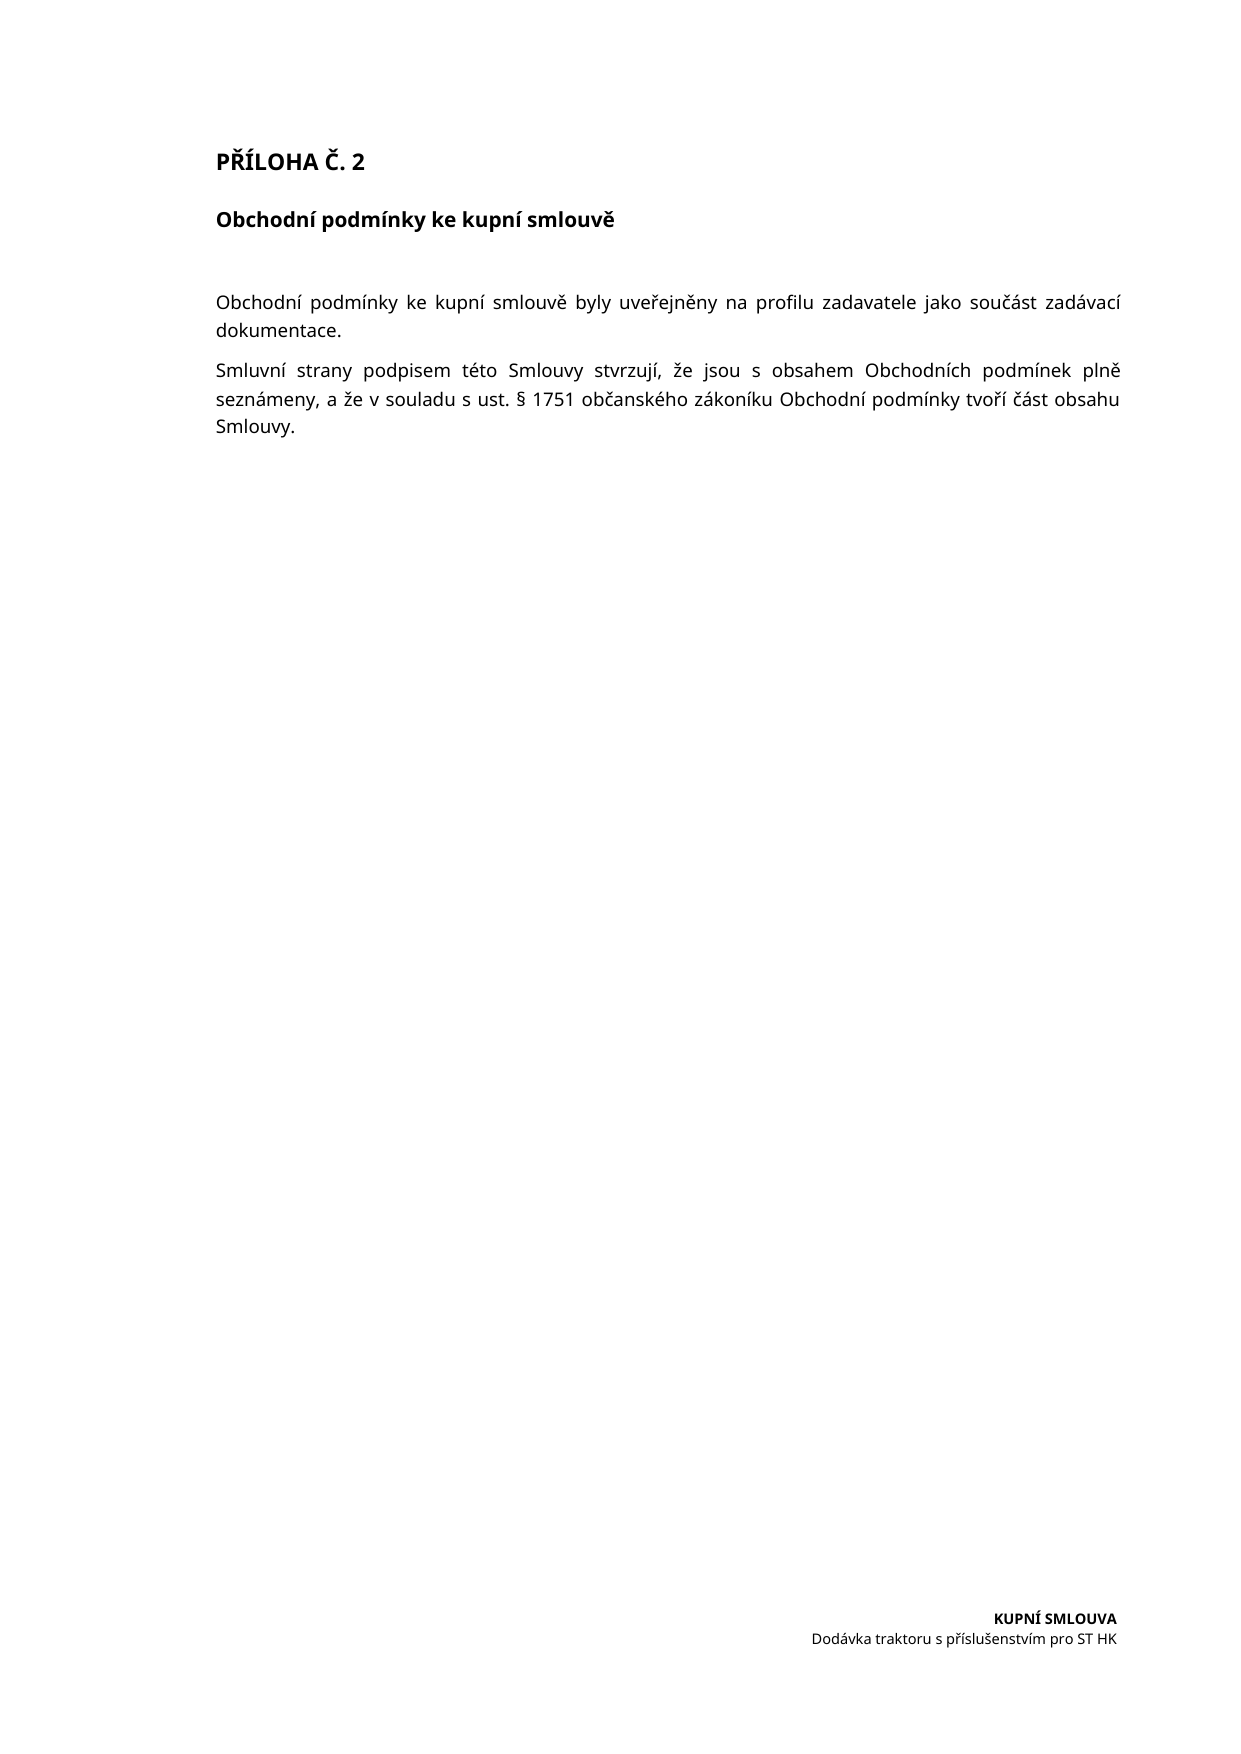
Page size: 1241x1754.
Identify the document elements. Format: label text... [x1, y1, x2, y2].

text Příloha č. 2 [216, 146, 1122, 177]
text Smluvní strany podpisem této Smlouvy stvrzují, že jsou s obsahem Obchodních podmínek plně seznámeny, a že v souladu s ust. § 1751 občanského zákoníku Obchodní podmínky tvoří část obsahu Smlouvy. [216, 358, 1122, 439]
text Obchodní podmínky ke kupní smlouvě byly uveřejněny na profilu zadavatele jako součást zadávací dokumentace. [216, 289, 1122, 343]
text Obchodní podmínky ke kupní smlouvě [216, 205, 1122, 233]
